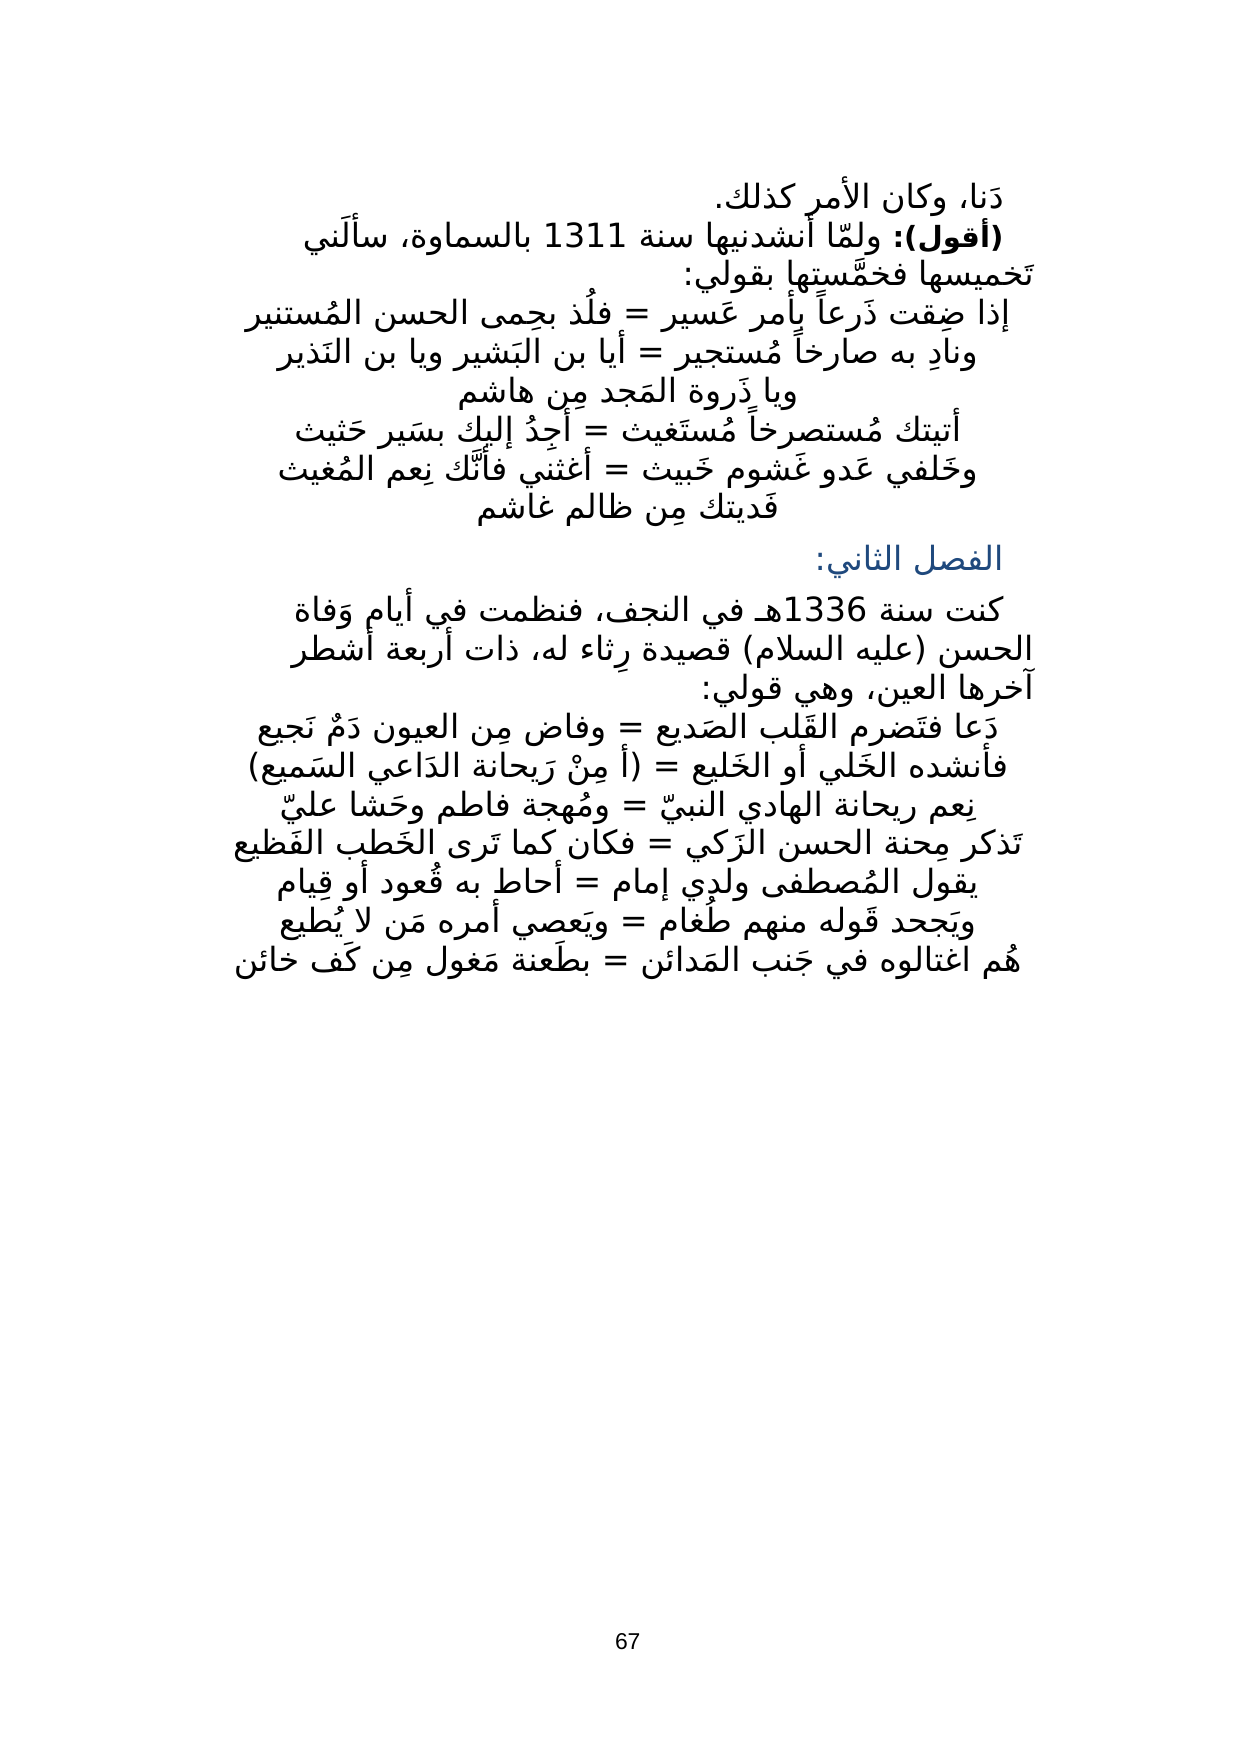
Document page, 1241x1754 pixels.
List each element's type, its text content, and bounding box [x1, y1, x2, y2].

text فَديتك مِن ظالم غاشم [222, 488, 1033, 527]
text أتيتك مُستصرخاً مُستَغيث = أجِدُ إليك بسَير حَثيث [222, 410, 1033, 449]
text نِعم ريحانة الهادي النبيّ = ومُهجة فاطم وحَشا عليّ [222, 785, 1033, 824]
text تَذكر مِحنة الحسن الزَكي = فكان كما تَرى الخَطب الفَظيع [222, 824, 1033, 863]
text يقول المُصطفى ولدي إمام = أحاط به قُعود أو قِيام [222, 863, 1033, 902]
subtitle الفصل الثاني: [222, 539, 1033, 578]
text دَعا فتَضرم القَلب الصَديع = وفاض مِن العيون دَمٌ نَجيع [222, 707, 1033, 746]
text ويَجحد قَوله منهم طُغام = ويَعصي أمره مَن لا يُطيع [222, 902, 1033, 940]
text إذا ضِقت ذَرعاً بأمر عَسير = فلُذ بحِمى الحسن المُستنير [222, 294, 1033, 333]
text وخَلفي عَدو غَشوم خَبيث = أغثني فأنَّك نِعم المُغيث [222, 449, 1033, 488]
text ويا ذَروة المَجد مِن هاشم [222, 371, 1033, 410]
text هُم اغتالوه في جَنب المَدائن = بطَعنة مَغول مِن كَف خائن [222, 940, 1033, 979]
text ونادِ به صارخاً مُستجير = أيا بن البَشير ويا بن النَذير [222, 333, 1033, 371]
text دَنا، وكان الأمر كذلك. [222, 177, 1033, 216]
text (أقول): ولمّا أنشدنيها سنة 1311 بالسماوة، سألَني تَخميسها فخمَّستها بقولي: [222, 216, 1033, 294]
text كنت سنة 1336هـ في النجف، فنظمت في أيام وَفاة‌ الحسن (عليه السلام) قصيدة رِثاء له، ذات أربعة أشطر آخرها العين، وهي قولي: [222, 591, 1033, 707]
text فأنشده الخَلي أو الخَليع = (أ مِنْ رَيحانة الدَاعي السَميع) [222, 746, 1033, 785]
